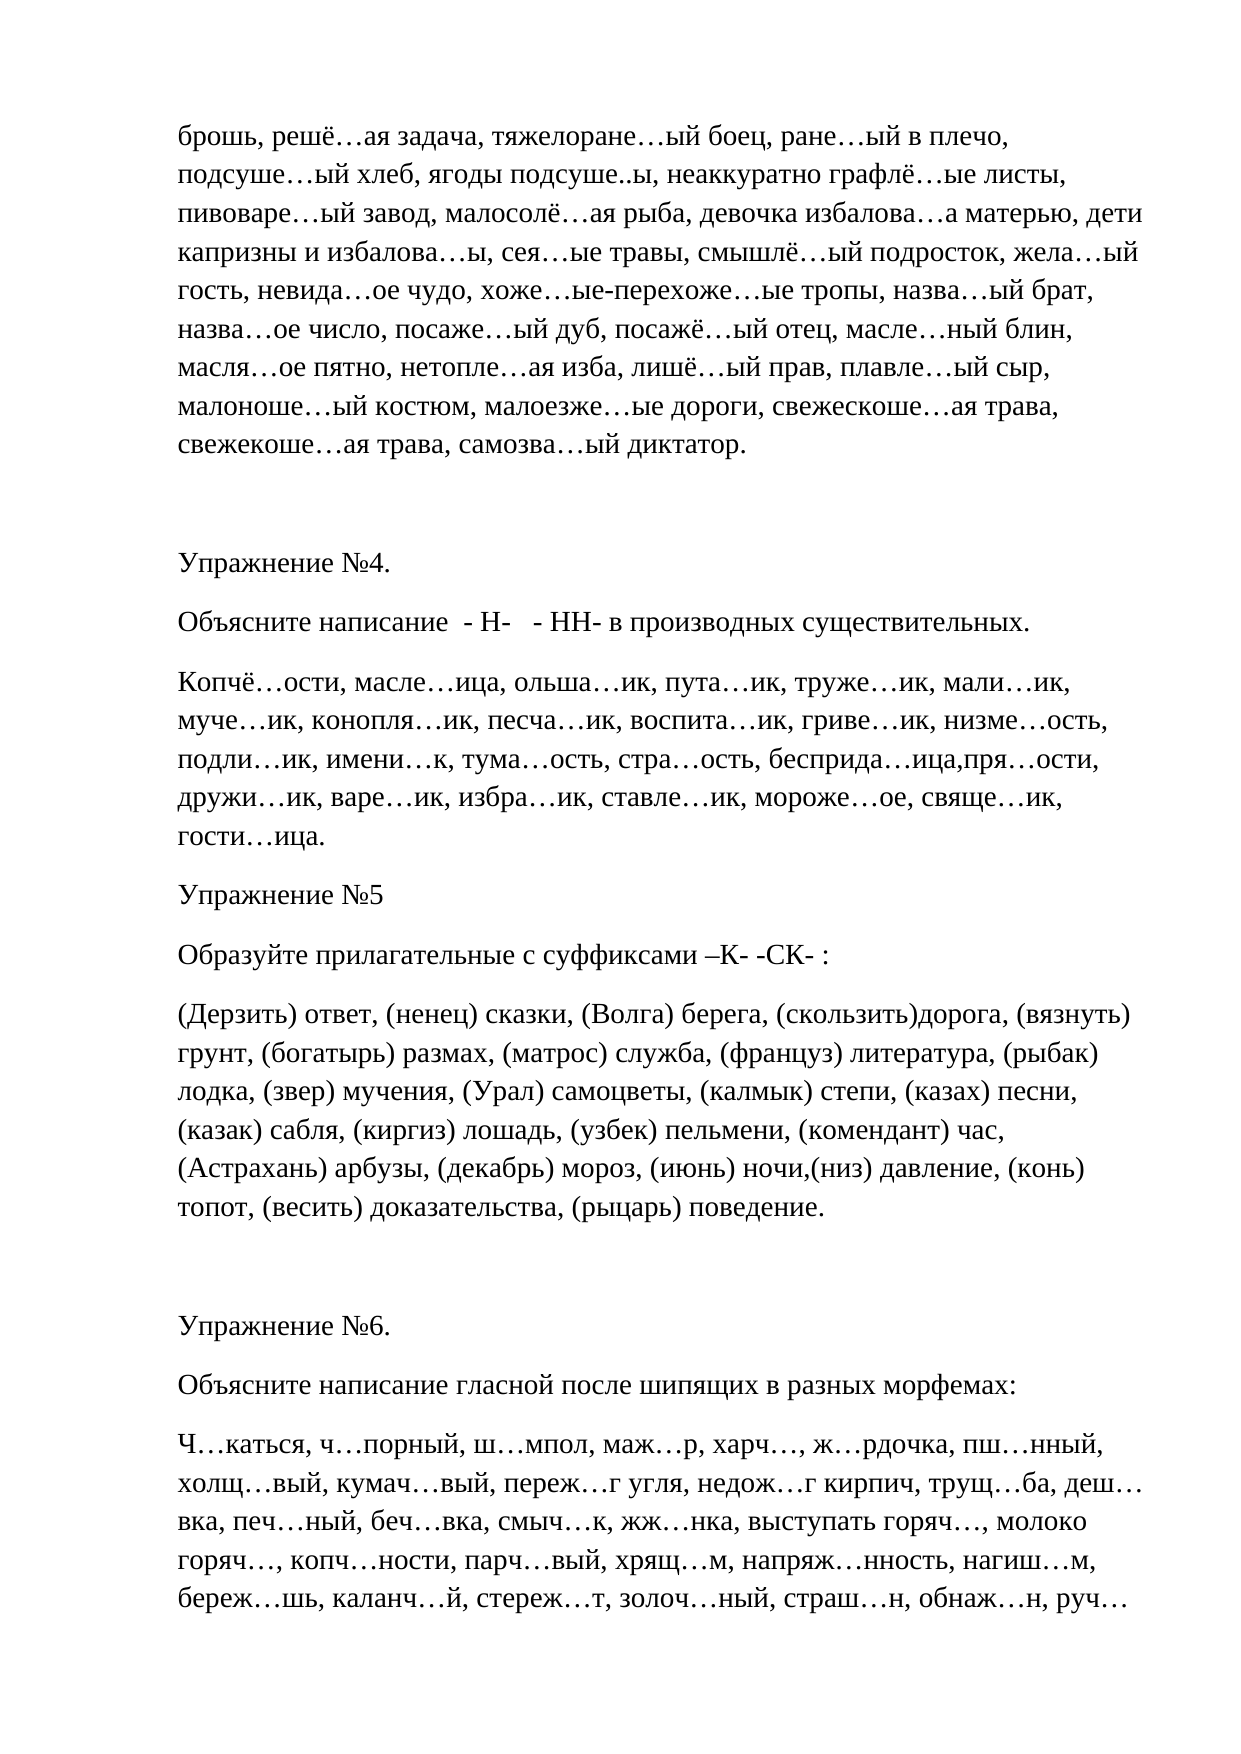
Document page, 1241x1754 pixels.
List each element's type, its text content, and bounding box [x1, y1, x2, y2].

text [177, 118, 1152, 460]
text Упражнение №6. [177, 1308, 1152, 1341]
text Копчё…ости, масле…ица, ольша…ик, пута…ик, труже…ик, мали…ик, муче…ик, конопля…ик, песча…ик, воспита…ик, гриве…ик, низме…ость, подли…ик, имени…к, тума…ость, стра…ость, бесприда…ица,пря…ости, дружи…ик, варе…ик, избра…ик, ставле…ик, мороже…ое, свяще…ик, гости…ица. [177, 664, 1152, 852]
text (Дерзить) ответ, (ненец) сказки, (Волга) берега, (скользить)дорога, (вязнуть) грунт, (богатырь) размах, (матрос) служба, (француз) литература, (рыбак) лодка, (звер) мучения, (Урал) самоцветы, (калмык) степи, (казах) песни, (казак) сабля, (киргиз) лошадь, (узбек) пельмени, (комендант) час, (Астрахань) арбузы, (декабрь) мороз, (июнь) ночи,(низ) давление, (конь) топот, (весить) доказательства, (рыцарь) поведение. [177, 996, 1152, 1222]
text Образуйте прилагательные с суффиксами –К- -СК- : [177, 937, 1152, 970]
text Упражнение №5 [177, 877, 1152, 911]
text Объясните написание гласной после шипящих в разных морфемах: [177, 1367, 1152, 1401]
text Упражнение №4. [177, 545, 1152, 579]
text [177, 1426, 1152, 1614]
text Объясните написание - Н- - НН- в производных существительных. [177, 604, 1152, 638]
